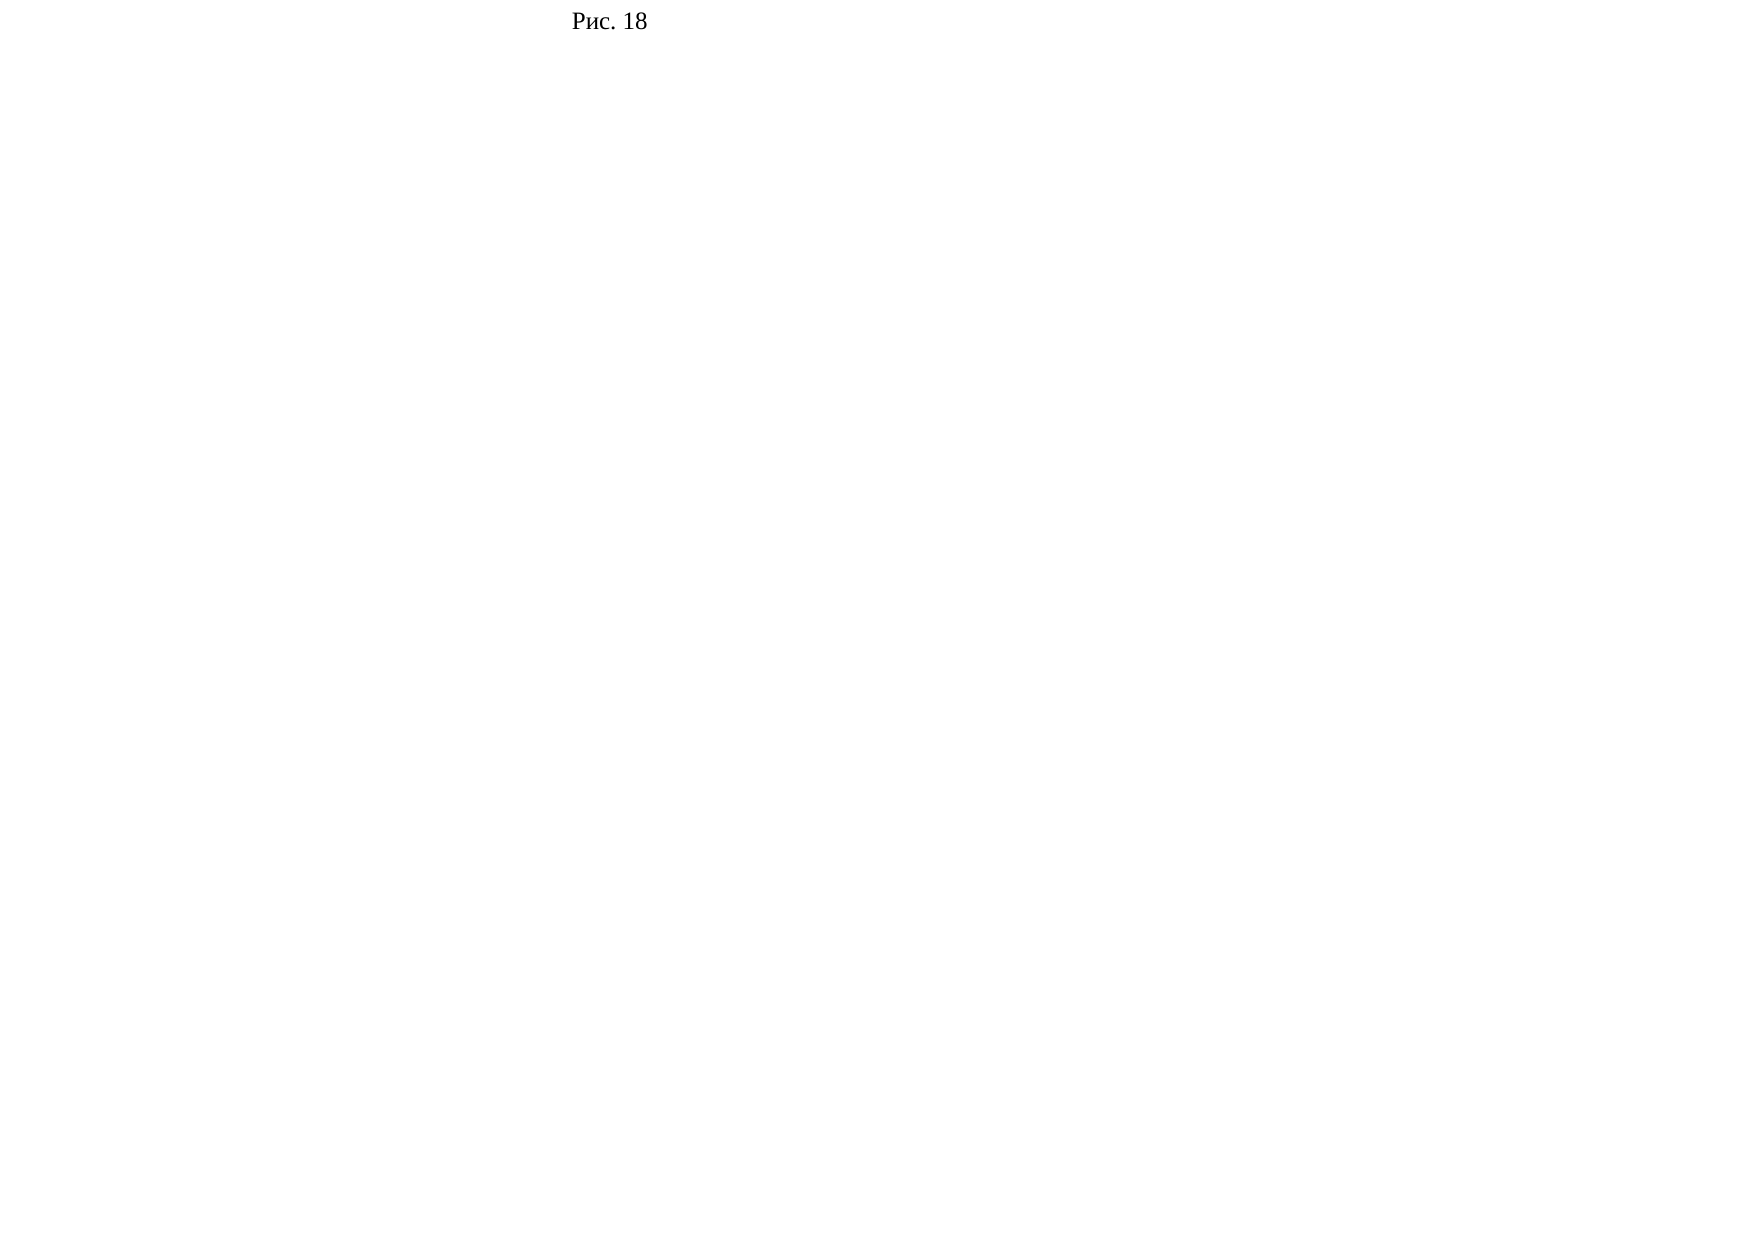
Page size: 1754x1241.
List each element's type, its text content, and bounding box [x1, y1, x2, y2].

text Рис. 18 [572, 6, 849, 35]
